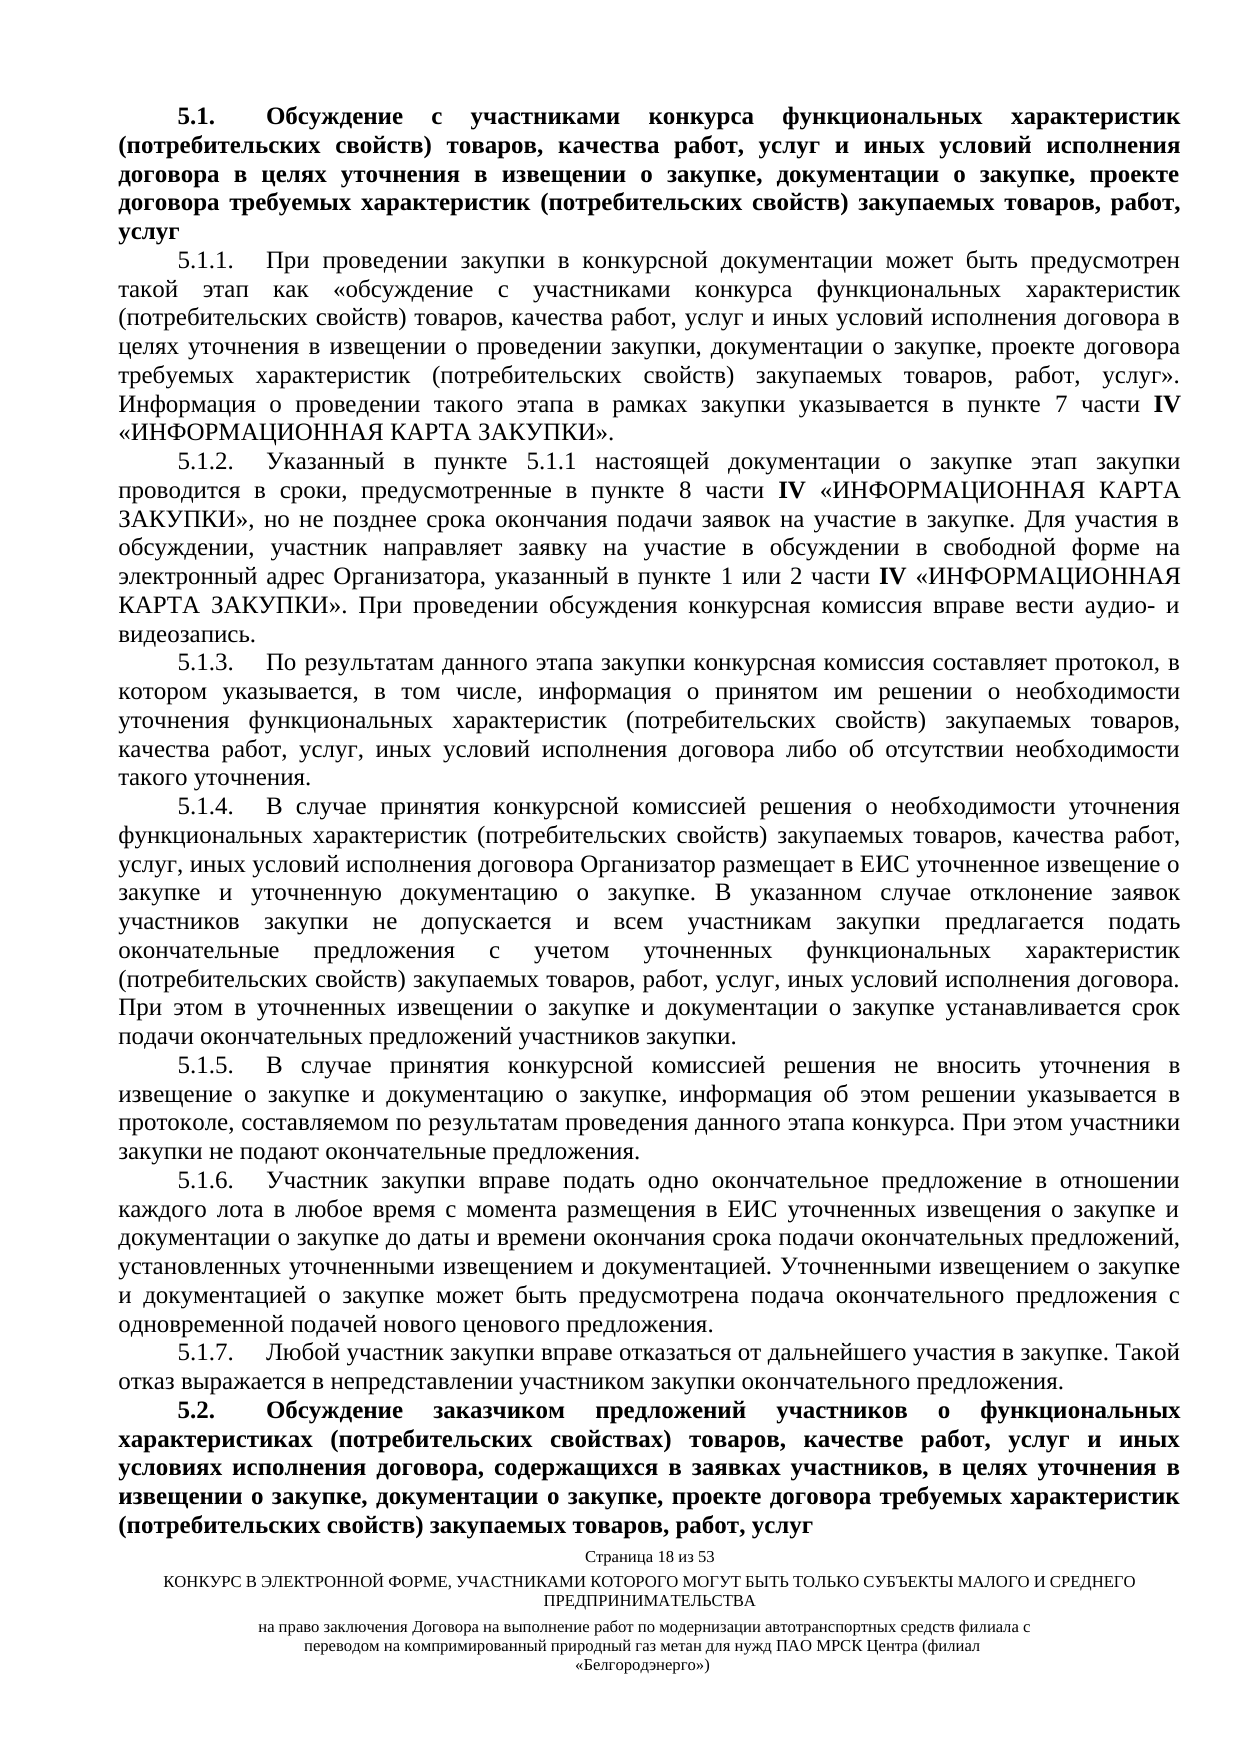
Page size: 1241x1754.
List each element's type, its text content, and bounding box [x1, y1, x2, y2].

subtitle В случае принятия конкурсной комиссией решения о необходимости уточнения функциональных характеристик (потребительских свойств) закупаемых товаров, качества работ, услуг, иных условий исполнения договора Организатор размещает в ЕИС уточненное извещение о закупке и уточненную документацию о закупке. В указанном случае отклонение заявок участников закупки не допускается и всем участникам закупки предлагается подать окончательные предложения с учетом уточненных функциональных характеристик (потребительских свойств) закупаемых товаров, работ, услуг, иных условий исполнения договора. При этом в уточненных извещении о закупке и документации о закупке устанавливается срок подачи окончательных предложений участников закупки. [118, 791, 1181, 1050]
subtitle Обсуждение с участниками конкурса функциональных характеристик (потребительских свойств) товаров, качества работ, услуг и иных условий исполнения договора в целях уточнения в извещении о закупке, документации о закупке, проекте договора требуемых характеристик (потребительских свойств) закупаемых товаров, работ, услуг [118, 101, 1181, 245]
subtitle При проведении закупки в конкурсной документации может быть предусмотрен такой этап как «обсуждение с участниками конкурса функциональных характеристик (потребительских свойств) товаров, качества работ, услуг и иных условий исполнения договора в целях уточнения в извещении о проведении закупки, документации о закупке, проекте договора требуемых характеристик (потребительских свойств) закупаемых товаров, работ, услуг». Информация о проведении такого этапа в рамках закупки указывается в пункте 7 части IV «ИНФОРМАЦИОННАЯ КАРТА ЗАКУПКИ». [118, 245, 1181, 446]
subtitle По результатам данного этапа закупки конкурсная комиссия составляет протокол, в котором указывается, в том числе, информация о принятом им решении о необходимости уточнения функциональных характеристик (потребительских свойств) закупаемых товаров, качества работ, услуг, иных условий исполнения договора либо об отсутствии необходимости такого уточнения. [118, 647, 1181, 791]
subtitle Участник закупки вправе подать одно окончательное предложение в отношении каждого лота в любое время с момента размещения в ЕИС уточненных извещения о закупке и документации о закупке до даты и времени окончания срока подачи окончательных предложений, установленных уточненными извещением и документацией. Уточненными извещением о закупке и документацией о закупке может быть предусмотрена подача окончательного предложения с одновременной подачей нового ценового предложения. [118, 1165, 1181, 1337]
subtitle В случае принятия конкурсной комиссией решения не вносить уточнения в извещение о закупке и документацию о закупке, информация об этом решении указывается в протоколе, составляемом по результатам проведения данного этапа конкурса. При этом участники закупки не подают окончательные предложения. [118, 1050, 1181, 1165]
subtitle Любой участник закупки вправе отказаться от дальнейшего участия в закупке. Такой отказ выражается в непредставлении участником закупки окончательного предложения. [118, 1337, 1181, 1395]
subtitle Обсуждение заказчиком предложений участников о функциональных характеристиках (потребительских свойствах) товаров, качестве работ, услуг и иных условиях исполнения договора, содержащихся в заявках участников, в целях уточнения в извещении о закупке, документации о закупке, проекте договора требуемых характеристик (потребительских свойств) закупаемых товаров, работ, услуг [118, 1395, 1181, 1539]
subtitle Указанный в пункте 5.1.1 настоящей документации о закупке этап закупки проводится в сроки, предусмотренные в пункте 8 части IV «ИНФОРМАЦИОННАЯ КАРТА ЗАКУПКИ», но не позднее срока окончания подачи заявок на участие в закупке. Для участия в обсуждении, участник направляет заявку на участие в обсуждении в свободной форме на электронный адрес Организатора, указанный в пункте 1 или 2 части IV «ИНФОРМАЦИОННАЯ КАРТА ЗАКУПКИ». При проведении обсуждения конкурсная комиссия вправе вести аудио- и видеозапись. [118, 446, 1181, 647]
